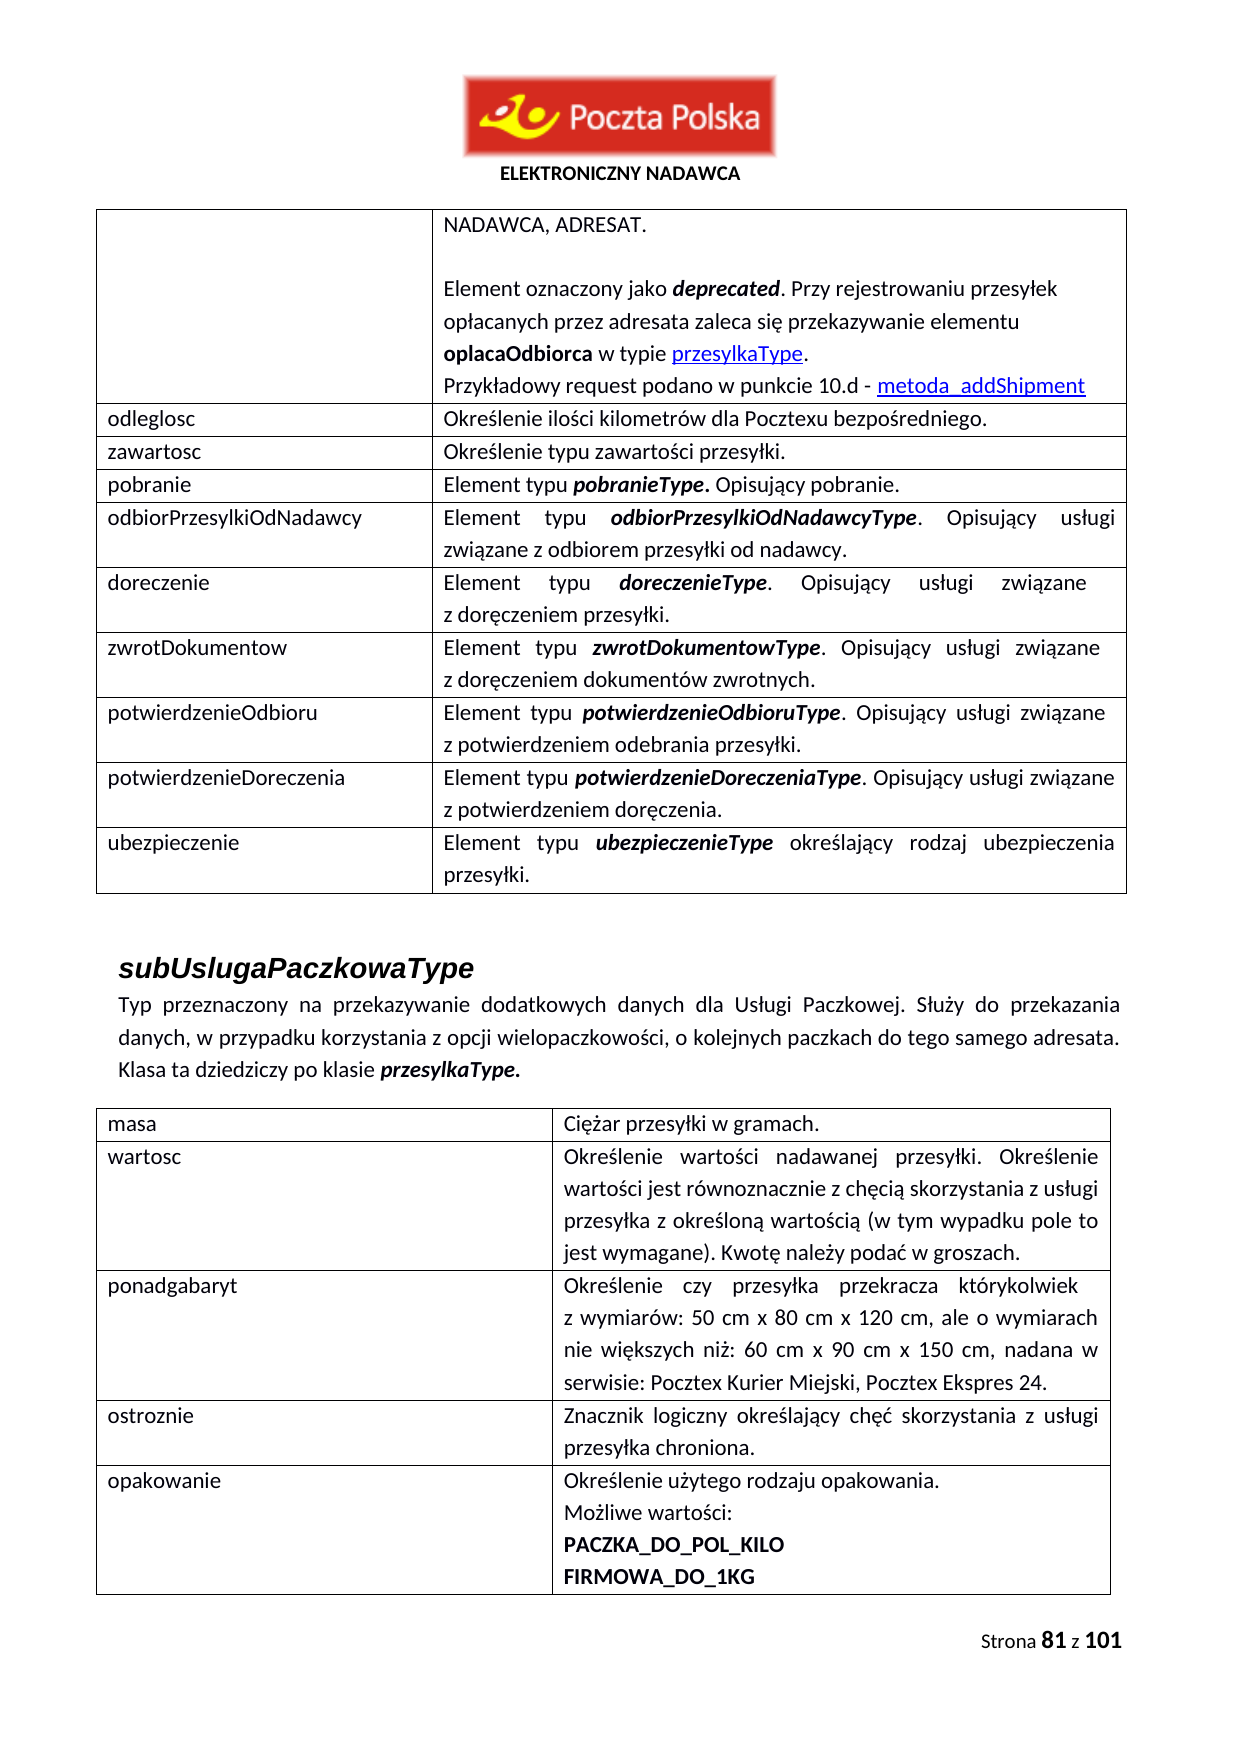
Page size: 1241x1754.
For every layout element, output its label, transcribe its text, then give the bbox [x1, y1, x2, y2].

subtitle subUslugaPaczkowaType [118, 951, 1122, 984]
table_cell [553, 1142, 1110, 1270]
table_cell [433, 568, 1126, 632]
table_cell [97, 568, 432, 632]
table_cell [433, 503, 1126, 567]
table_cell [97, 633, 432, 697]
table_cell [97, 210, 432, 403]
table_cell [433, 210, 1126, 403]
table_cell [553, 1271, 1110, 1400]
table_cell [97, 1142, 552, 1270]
picture [461, 73, 779, 160]
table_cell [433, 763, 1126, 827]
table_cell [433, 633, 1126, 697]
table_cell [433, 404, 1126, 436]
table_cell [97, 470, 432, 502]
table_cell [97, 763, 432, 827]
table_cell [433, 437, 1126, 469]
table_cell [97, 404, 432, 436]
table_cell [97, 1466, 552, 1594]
text Typ przeznaczony na przekazywanie dodatkowych danych dla Usługi Paczkowej. Służy do przekazania danych, w przypadku korzystania z opcji wielopaczkowości, o kolejnych paczkach do tego samego adresata. Klasa ta dziedziczy po klasie przesylkaType. [118, 990, 1122, 1083]
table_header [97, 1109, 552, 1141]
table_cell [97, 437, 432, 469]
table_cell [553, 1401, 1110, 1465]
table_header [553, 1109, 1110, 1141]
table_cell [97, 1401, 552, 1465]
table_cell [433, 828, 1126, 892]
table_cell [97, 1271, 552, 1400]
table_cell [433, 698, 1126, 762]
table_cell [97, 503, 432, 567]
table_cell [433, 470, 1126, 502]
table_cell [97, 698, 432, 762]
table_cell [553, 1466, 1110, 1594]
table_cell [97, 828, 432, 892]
